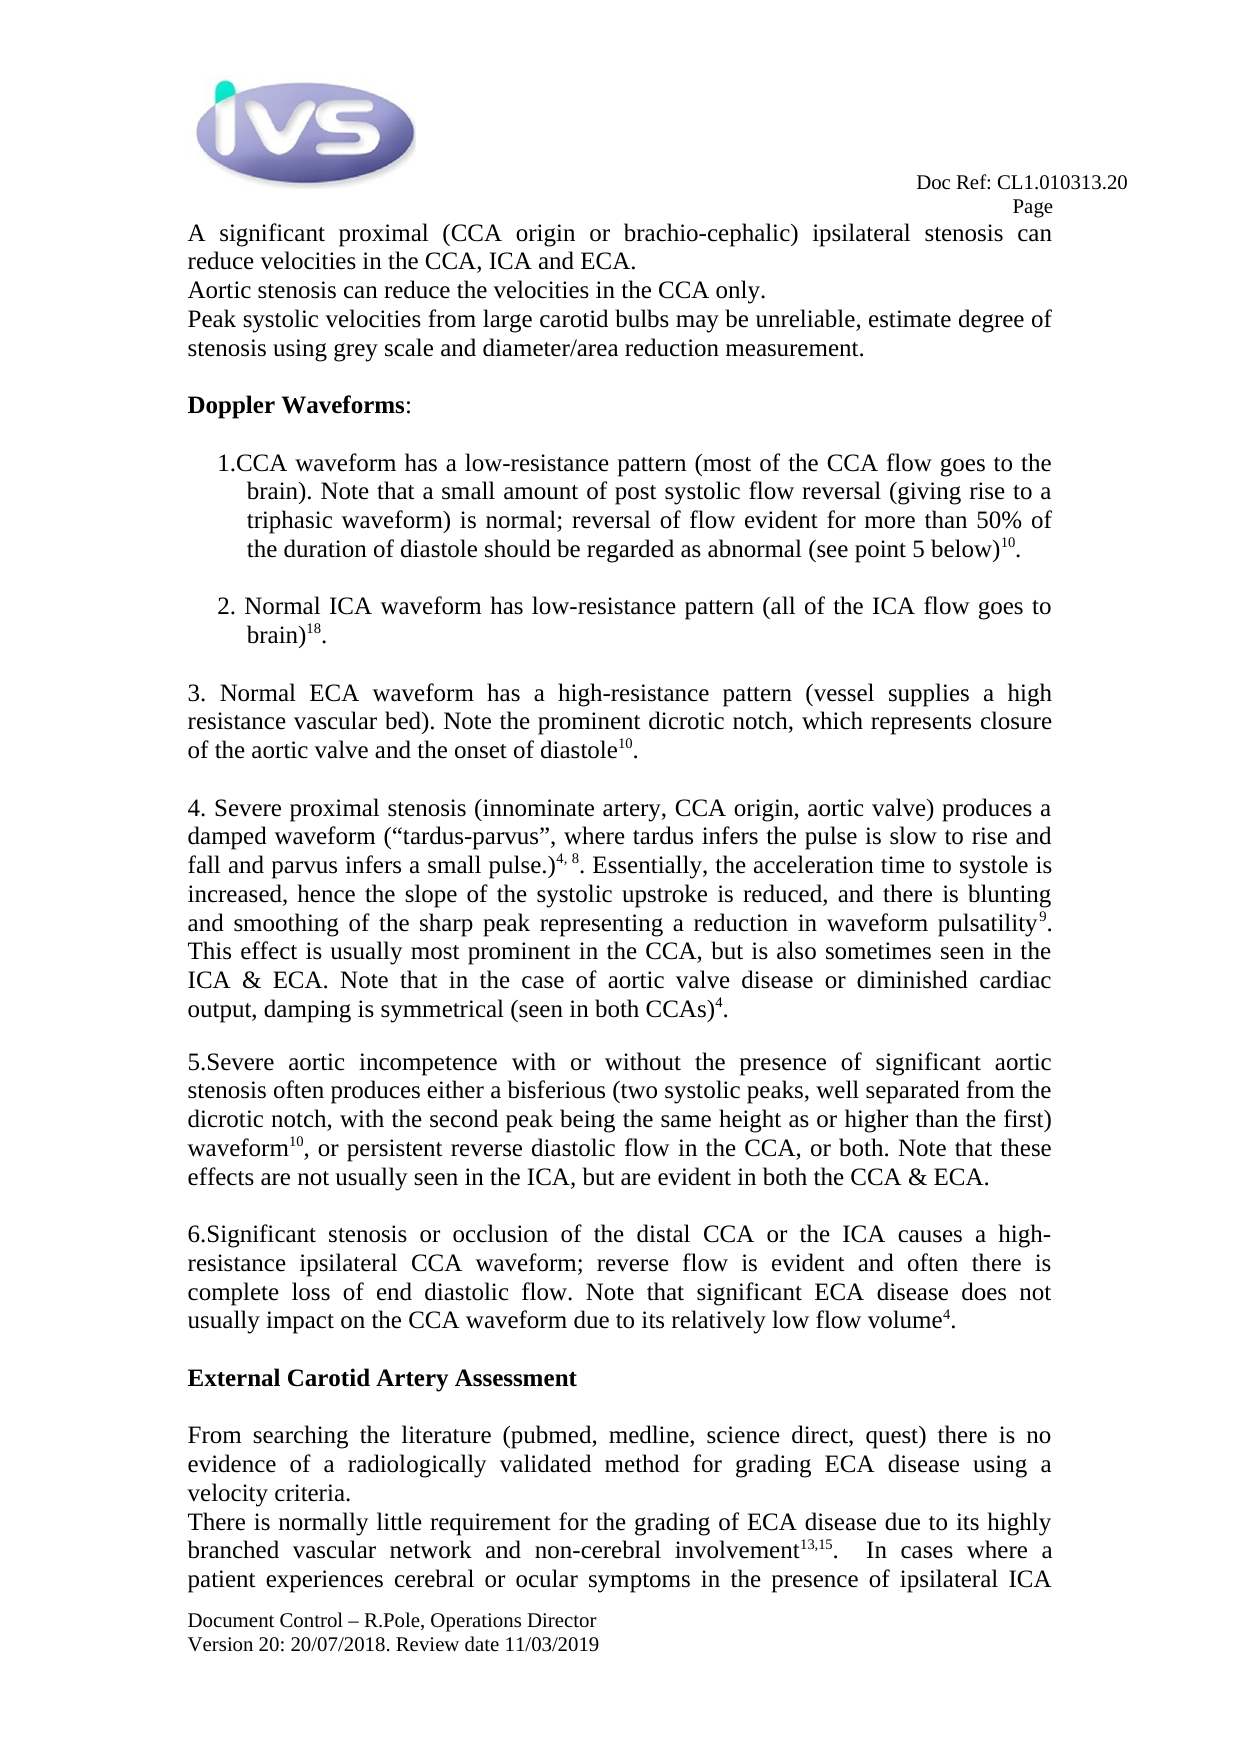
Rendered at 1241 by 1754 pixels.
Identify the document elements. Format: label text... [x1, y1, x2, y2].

picture [187, 75, 416, 189]
text 4. Severe proximal stenosis (innominate artery, CCA origin, aortic valve) produces a damped waveform (“tardus-parvus”, where tardus infers the pulse is slow to rise and fall and parvus infers a small pulse.)4, 8. Essentially, the acceleration time to systole is increased, hence the slope of the systolic upstroke is reduced, and there is blunting and smoothing of the sharp peak representing a reduction in waveform pulsatility9. This effect is usually most prominent in the CCA, but is also sometimes seen in the ICA & ECA. Note that in the case of aortic valve disease or diminished cardiac output, damping is symmetrical (seen in both CCAs)4. [187, 793, 1053, 1023]
text Peak systolic velocities from large carotid bulbs may be unreliable, estimate degree of stenosis using grey scale and diameter/area reduction measurement. [187, 304, 1053, 361]
text 6.Significant stenosis or occlusion of the distal CCA or the ICA causes a high-resistance ipsilateral CCA waveform; reverse flow is evident and often there is complete loss of end diastolic flow. Note that significant ECA disease does not usually impact on the CCA waveform due to its relatively low flow volume4. [187, 1219, 1053, 1334]
text Aortic stenosis can reduce the velocities in the CCA only. [187, 275, 1053, 304]
text 5.Severe aortic incompetence with or without the presence of significant aortic stenosis often produces either a bisferious (two systolic peaks, well separated from the dicrotic notch, with the second peak being the same height as or higher than the first) waveform10, or persistent reverse diastolic flow in the CCA, or both. Note that these effects are not usually seen in the ICA, but are evident in both the CCA & ECA. [187, 1047, 1053, 1191]
text Doppler Waveforms: [187, 390, 1053, 419]
text 3. Normal ECA waveform has a high-resistance pattern (vessel supplies a high resistance vascular bed). Note the prominent dicrotic notch, which represents closure of the aortic valve and the onset of diastole10. [187, 678, 1053, 764]
text External Carotid Artery Assessment [187, 1363, 1053, 1392]
list CCA waveform has a low-resistance pattern (most of the CCA flow goes to the brain). Note that a small amount of post systolic flow reversal (giving rise to a triphasic waveform) is normal; reversal of flow evident for more than 50% of the duration of diastole should be regarded as abnormal (see point 5 below)10. [217, 448, 1053, 563]
list Normal ICA waveform has low-resistance pattern (all of the ICA flow goes to brain)18. [217, 591, 1053, 649]
text From searching the literature (pubmed, medline, science direct, quest) there is no evidence of a radiologically validated method for grading ECA disease using a velocity criteria. [187, 1421, 1053, 1507]
text A significant proximal (CCA origin or brachio-cephalic) ipsilateral stenosis can reduce velocities in the CCA, ICA and ECA. [187, 218, 1053, 275]
